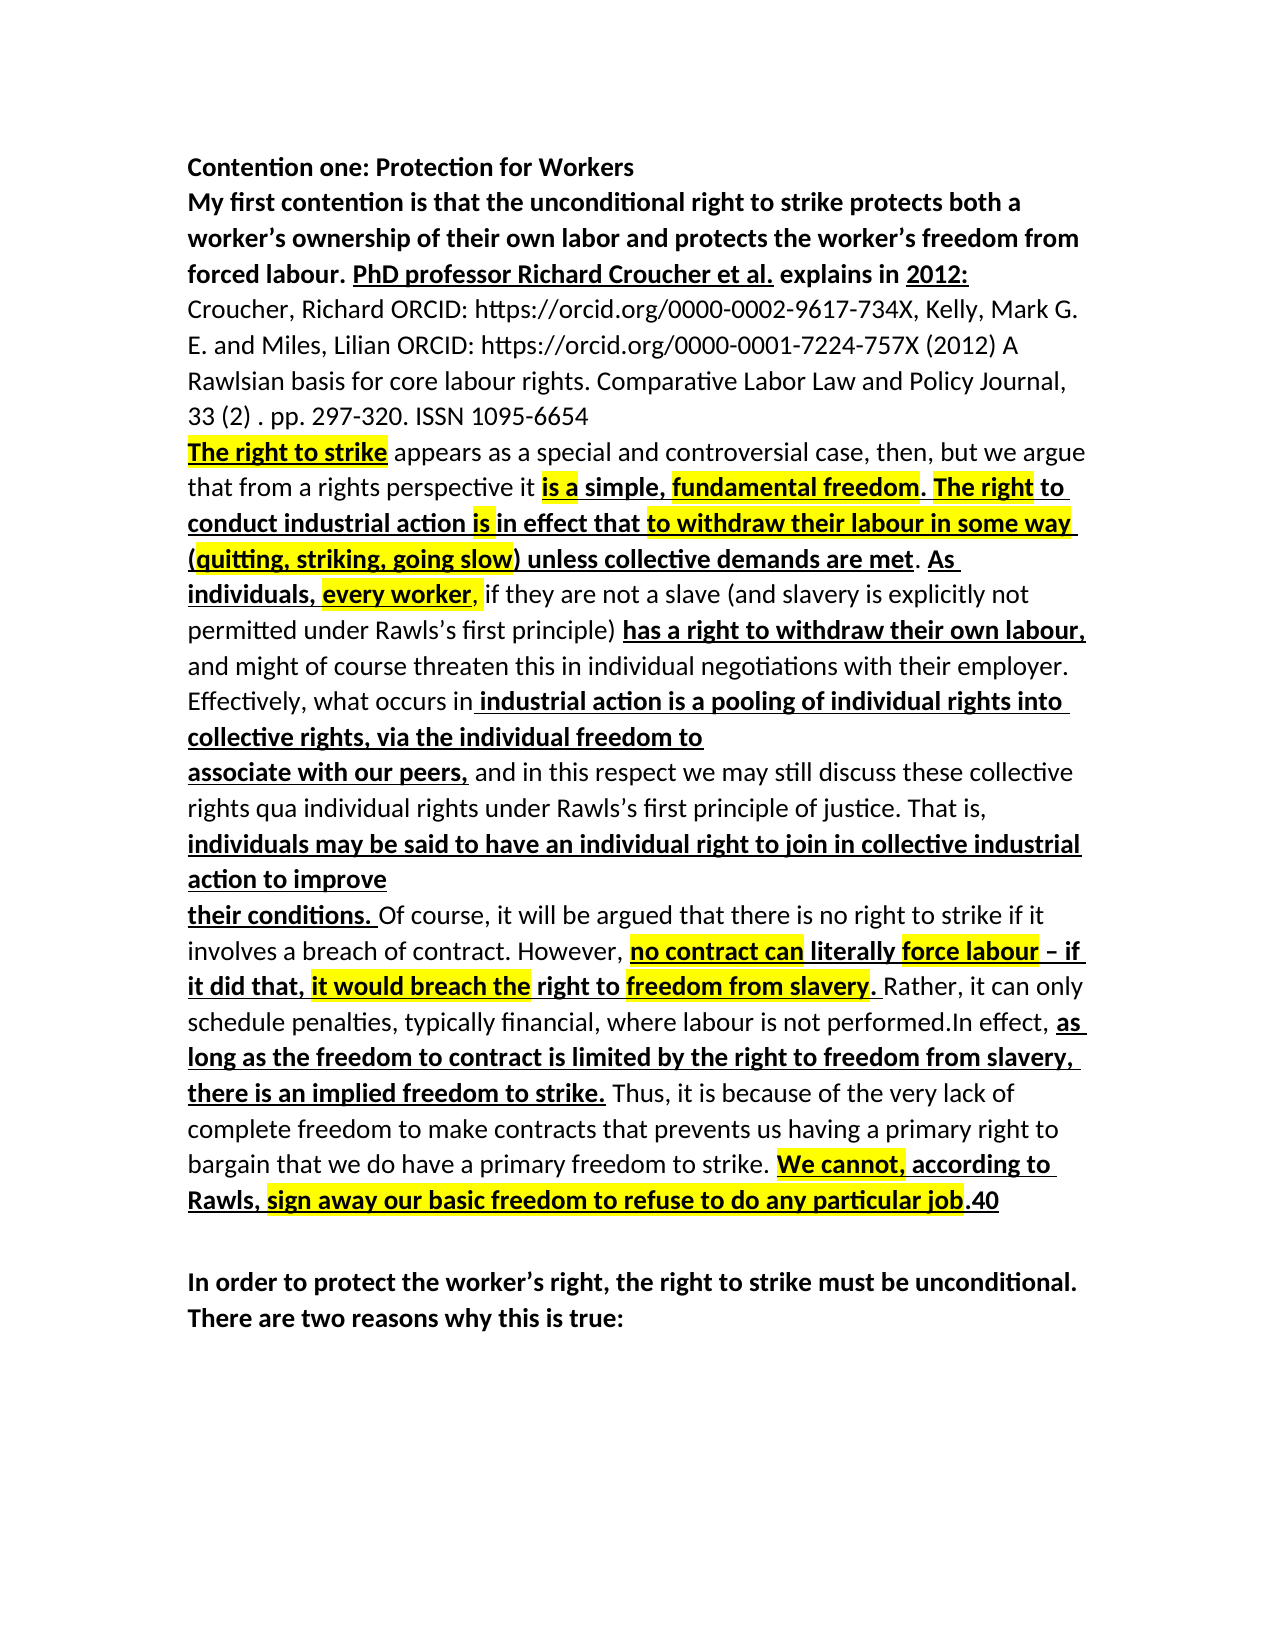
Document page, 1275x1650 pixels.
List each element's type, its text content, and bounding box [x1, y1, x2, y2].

text associate with our peers, and in this respect we may still discuss these collective rights qua individual rights under Rawls’s first principle of justice. That is, individuals may be said to have an individual right to join in collective industrial action to improve [187, 756, 1087, 896]
text My first contention is that the unconditional right to strike protects both a worker’s ownership of their own labor and protects the worker’s freedom from forced labour. PhD professor Richard Croucher et al. explains in 2012: [187, 186, 1087, 290]
text their conditions. Of course, it will be argued that there is no right to strike if it involves a breach of contract. However, no contract can literally force labour – if it did that, it would breach the right to freedom from slavery. Rather, it can only schedule penalties, typically financial, where labour is not performed.In effect, as long as the freedom to contract is limited by the right to freedom from slavery, there is an implied freedom to strike. Thus, it is because of the very lack of complete freedom to make contracts that prevents us having a primary right to bargain that we do have a primary freedom to strike. We cannot, according to Rawls, sign away our basic freedom to refuse to do any particular job.40 [187, 898, 1087, 1216]
subtitle Contention one: Protection for Workers [187, 150, 1087, 183]
text Croucher, Richard ORCID: https://orcid.org/0000-0002-9617-734X, Kelly, Mark G. E. and Miles, Lilian ORCID: https://orcid.org/0000-0001-7224-757X (2012) A Rawlsian basis for core labour rights. Comparative Labor Law and Policy Journal, 33 (2) . pp. 297-320. ISSN 1095-6654 [187, 292, 1087, 432]
text The right to strike appears as a special and controversial case, then, but we argue that from a rights perspective it is a simple, fundamental freedom. The right to conduct industrial action is in effect that to withdraw their labour in some way (quitting, striking, going slow) unless collective demands are met. As individuals, every worker, if they are not a slave (and slavery is explicitly not permitted under Rawls’s first principle) has a right to withdraw their own labour, and might of course threaten this in individual negotiations with their employer. Effectively, what occurs in industrial action is a pooling of individual rights into collective rights, via the individual freedom to [187, 435, 1087, 753]
text In order to protect the worker’s right, the right to strike must be unconditional. There are two reasons why this is true: [187, 1266, 1087, 1334]
